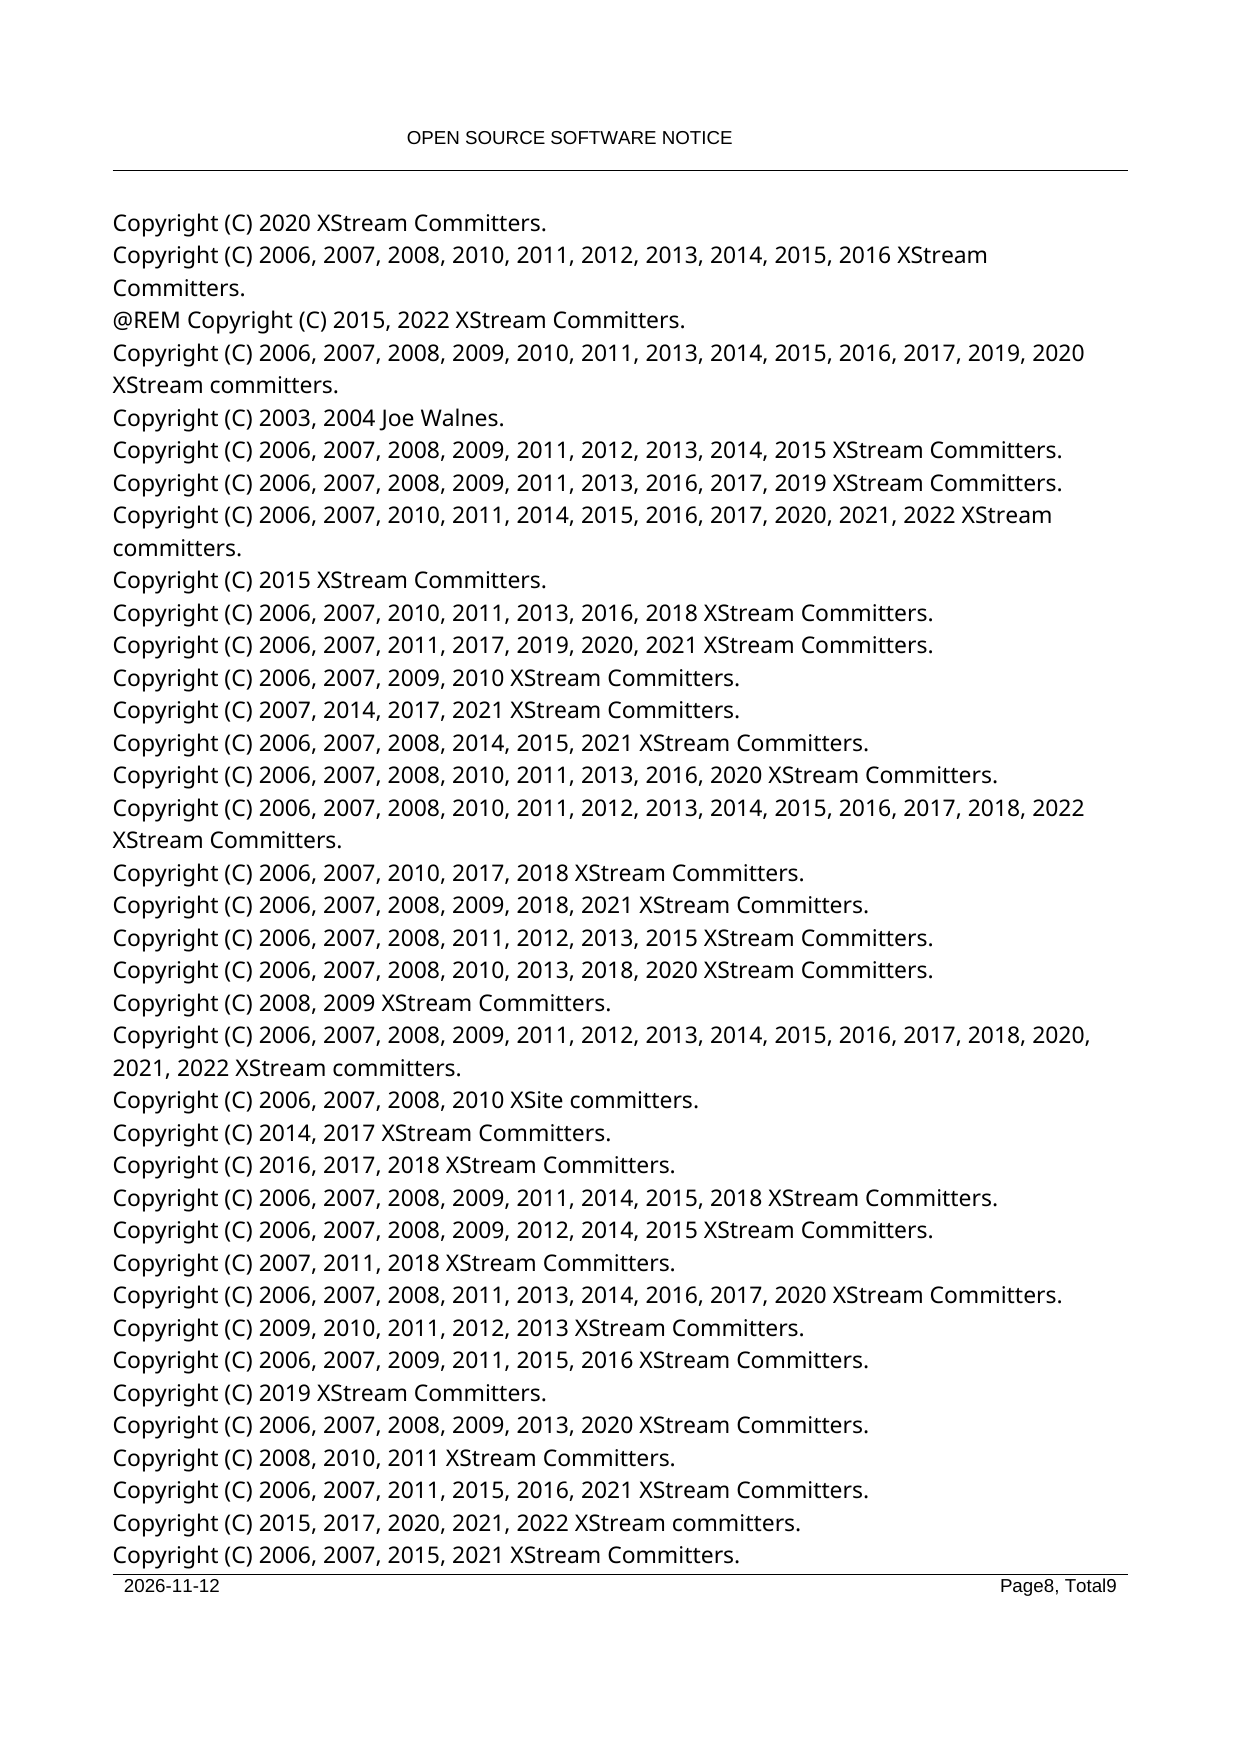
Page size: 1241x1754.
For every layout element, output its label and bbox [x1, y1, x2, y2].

text [112, 206, 1128, 1571]
